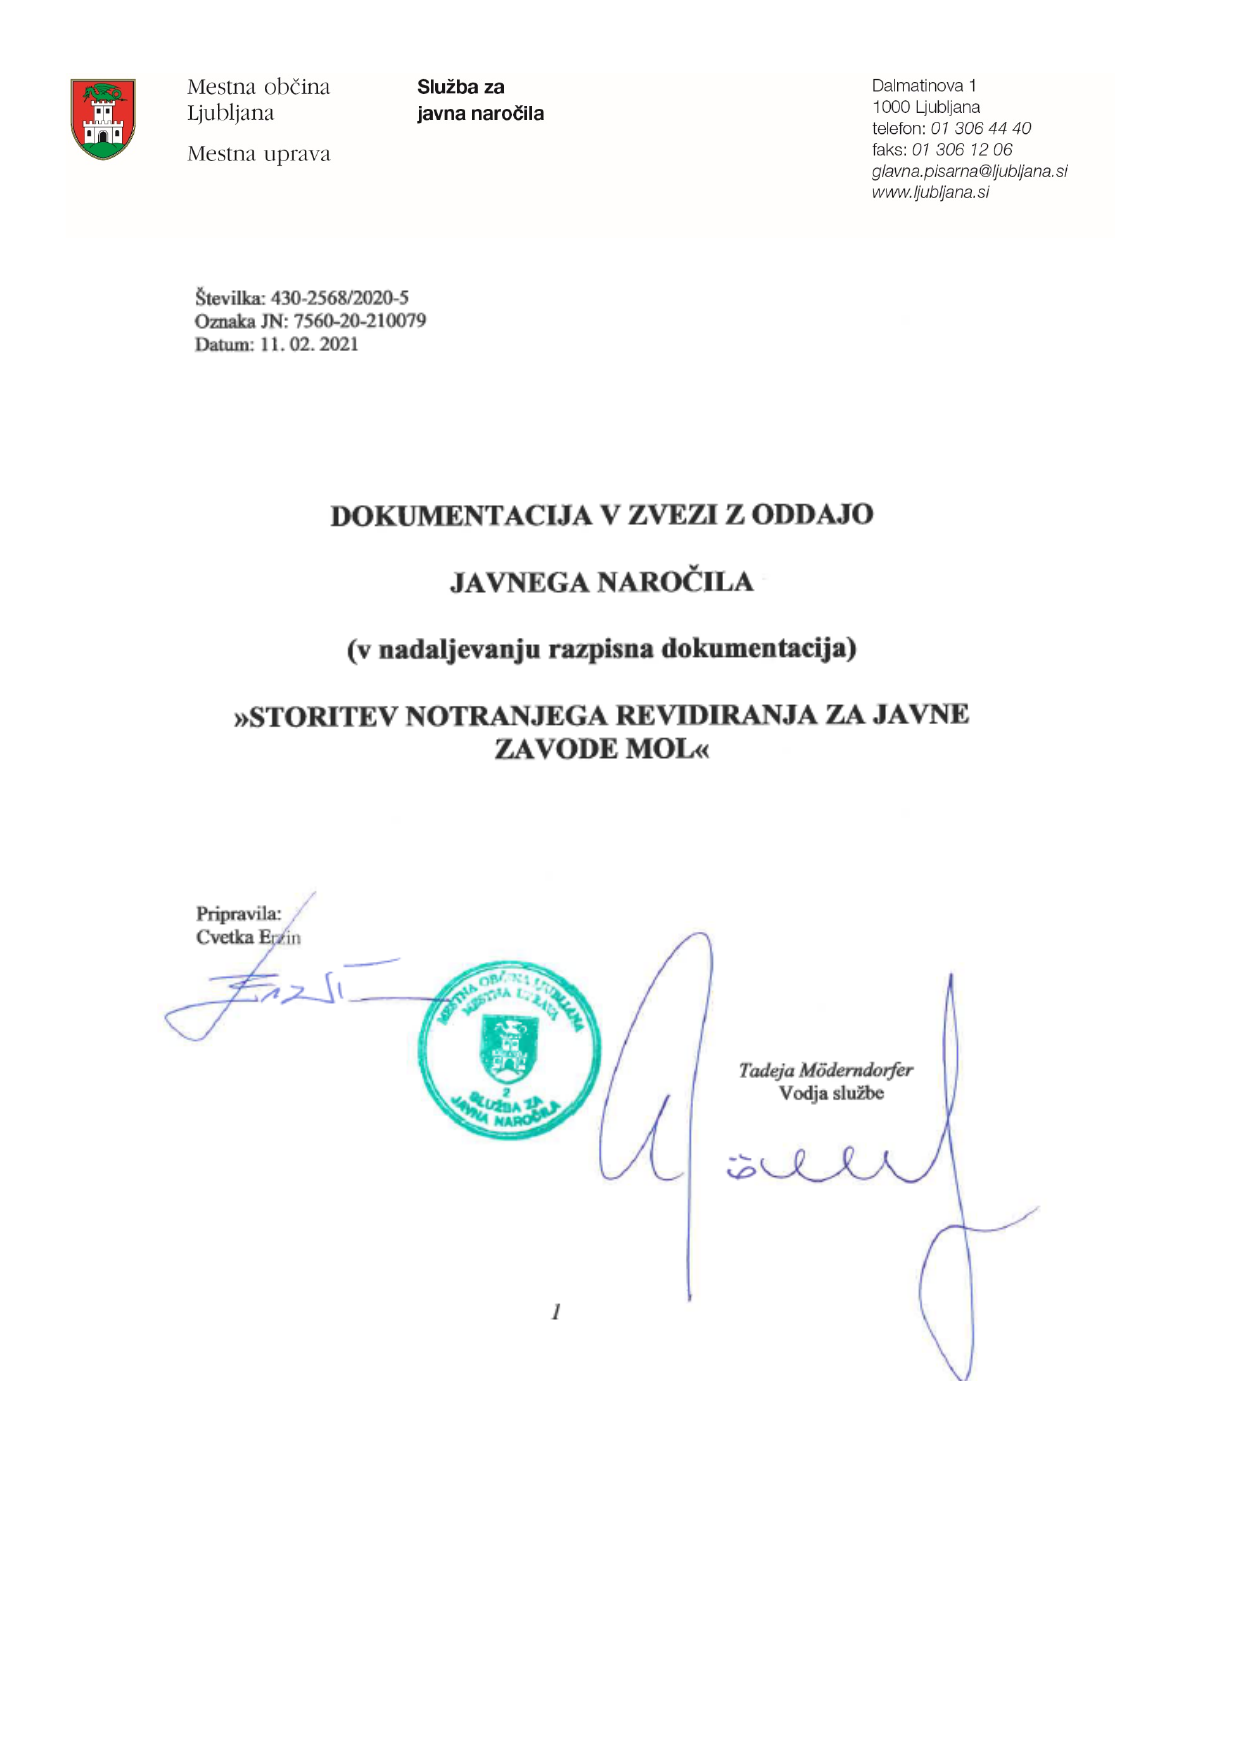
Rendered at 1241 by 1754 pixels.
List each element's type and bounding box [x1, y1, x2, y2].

picture [65, 73, 1115, 238]
